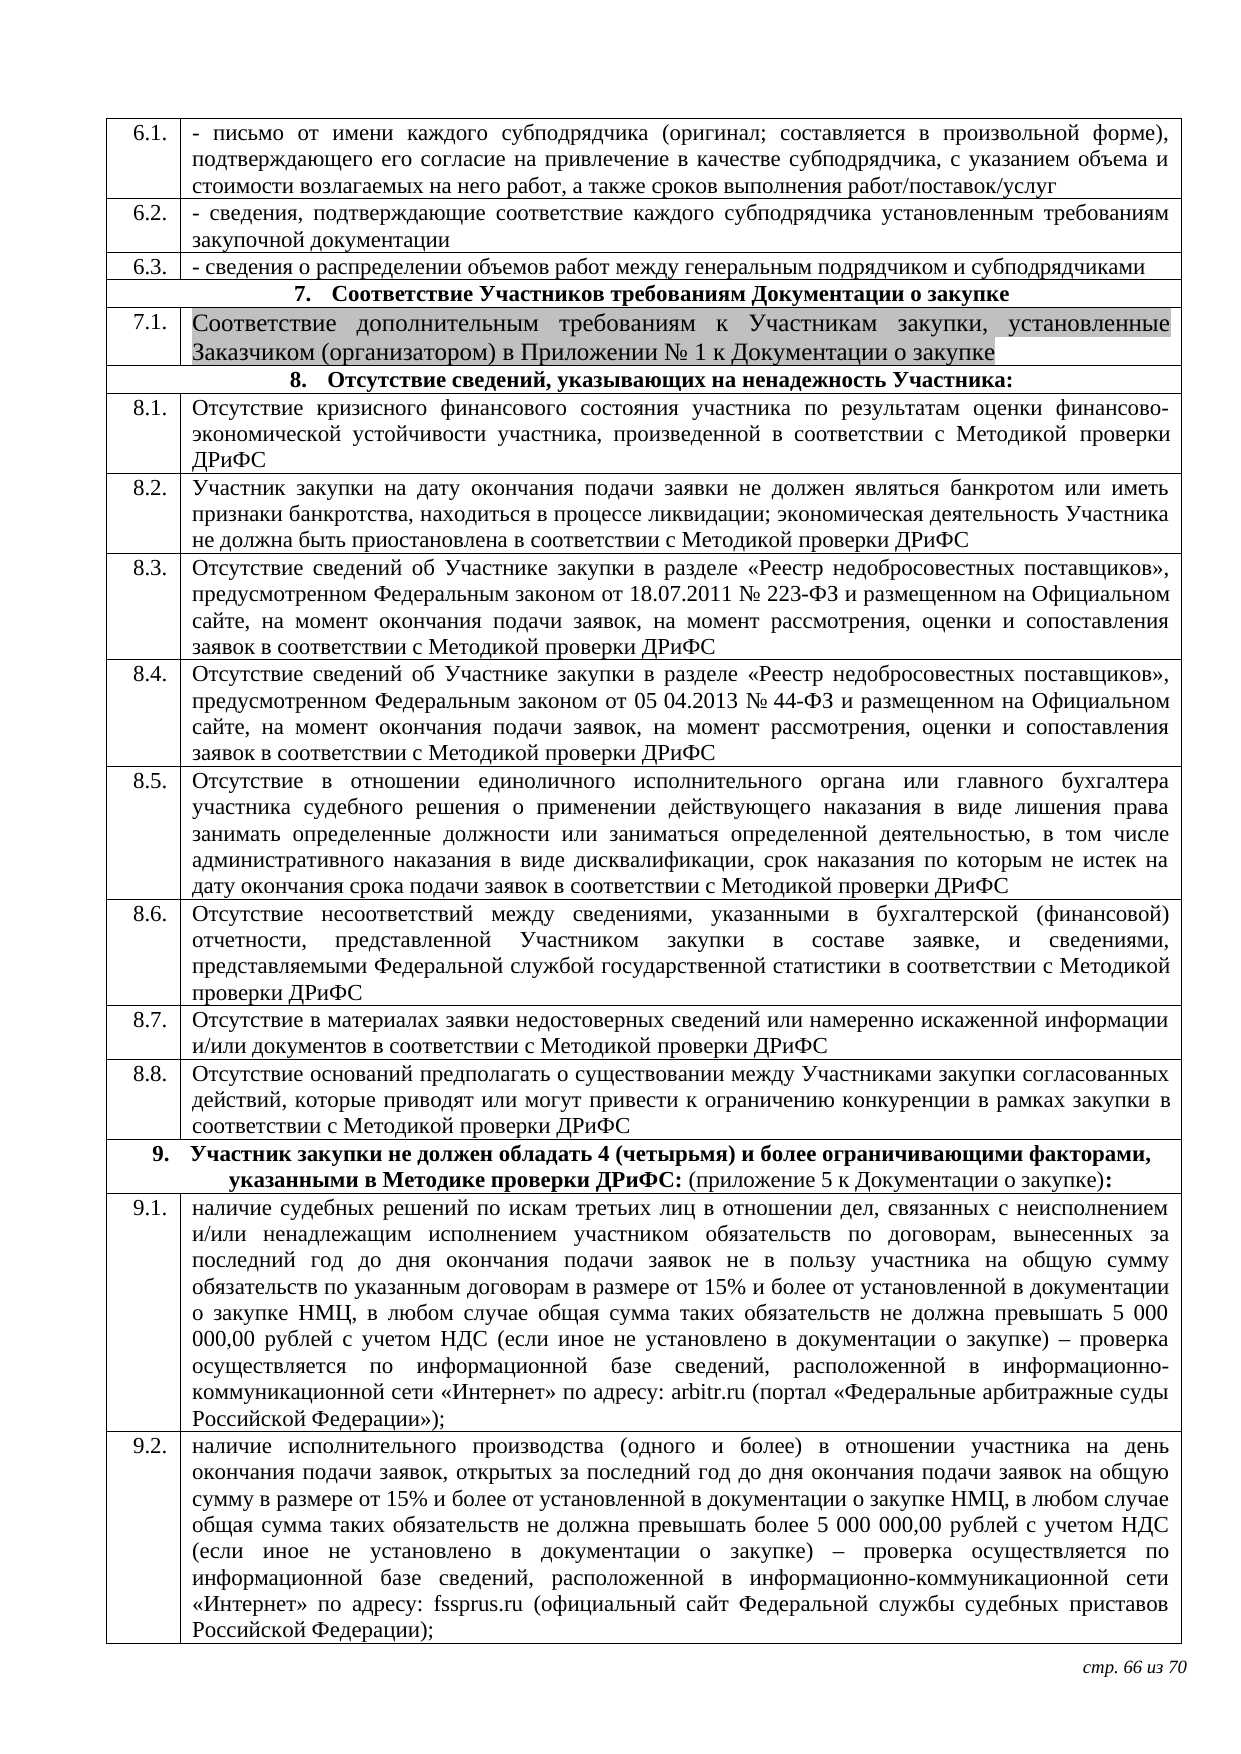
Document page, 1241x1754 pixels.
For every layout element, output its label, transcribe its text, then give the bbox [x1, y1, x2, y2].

table_cell [107, 1060, 180, 1139]
table_cell [107, 119, 180, 198]
table_cell [107, 253, 180, 279]
table_cell Участник закупки не должен обладать 4 (четырьмя) и более ограничивающими факторами, указанными в Методике проверки ДРиФС: (приложение 5 к Документации о закупке): [107, 1140, 1181, 1193]
table_cell [107, 1194, 180, 1431]
table_cell Отсутствие кризисного финансового состояния участника по результатам оценки финансово-экономической устойчивости участника, произведенной в соответствии с Методикой проверки ДРиФС [181, 394, 1181, 473]
table_cell [107, 308, 180, 365]
table_cell - сведения, подтверждающие соответствие каждого субподрядчика установленным требованиям закупочной документации [181, 199, 1181, 252]
table_cell Участник закупки на дату окончания подачи заявки не должен являться банкротом или иметь признаки банкротства, находиться в процессе ликвидации; экономическая деятельность Участника не должна быть приостановлена в соответствии с Методикой проверки ДРиФС [181, 474, 1181, 553]
table_cell [107, 1432, 180, 1643]
table_cell Отсутствие в отношении единоличного исполнительного органа или главного бухгалтера участника судебного решения о применении действующего наказания в виде лишения права занимать определенные должности или заниматься определенной деятельностью, в том числе административного наказания в виде дисквалификации, срок наказания по которым не истек на дату окончания срока подачи заявок в соответствии с Методикой проверки ДРиФС [181, 767, 1181, 899]
table_cell [107, 1006, 180, 1059]
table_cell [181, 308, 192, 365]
table_cell [107, 199, 180, 252]
table_cell Соответствие дополнительным требованиям к Участникам закупки, установленные Заказчиком (организатором) в Приложении № 1 к Документации о закупке [995, 308, 1181, 365]
table_cell - сведения о распределении объемов работ между генеральным подрядчиком и субподрядчиками [181, 253, 1181, 279]
table_cell наличие исполнительного производства (одного и более) в отношении участника на день окончания подачи заявок, открытых за последний год до дня окончания подачи заявок на общую сумму в размере от 15% и более от установленной в документации о закупке НМЦ, в любом случае общая сумма таких обязательств не должна превышать более 5 000 000,00 рублей с учетом НДС (если иное не установлено в документации о закупке) – проверка осуществляется по информационной базе сведений, расположенной в информационно-коммуникационной сети «Интернет» по адресу: fssprus.ru (официальный сайт Федеральной службы судебных приставов Российской Федерации); [181, 1432, 1181, 1643]
table_cell Отсутствие сведений об Участнике закупки в разделе «Реестр недобросовестных поставщиков», предусмотренном Федеральным законом от 18.07.2011 № 223-ФЗ и размещенном на Официальном сайте, на момент окончания подачи заявок, на момент рассмотрения, оценки и сопоставления заявок в соответствии с Методикой проверки ДРиФС [181, 554, 1181, 659]
table_cell Отсутствие оснований предполагать о существовании между Участниками закупки согласованных действий, которые приводят или могут привести к ограничению конкуренции в рамках закупки в соответствии с Методикой проверки ДРиФС [181, 1060, 1181, 1139]
table_cell [107, 660, 180, 766]
table_cell Отсутствие несоответствий между сведениями, указанными в бухгалтерской (финансовой) отчетности, представленной Участником закупки в составе заявке, и сведениями, представляемыми Федеральной службой государственной статистики в соответствии с Методикой проверки ДРиФС [181, 900, 1181, 1005]
table_cell [107, 900, 180, 1005]
table_cell Отсутствие сведений, указывающих на ненадежность Участника: [107, 366, 1181, 393]
table_cell [107, 474, 180, 553]
table_cell [107, 767, 180, 899]
table_cell Отсутствие в материалах заявки недостоверных сведений или намеренно искаженной информации и/или документов в соответствии с Методикой проверки ДРиФС [181, 1006, 1181, 1059]
table_cell [107, 554, 180, 659]
table_cell Отсутствие сведений об Участнике закупки в разделе «Реестр недобросовестных поставщиков», предусмотренном Федеральным законом от 05 04.2013 № 44-ФЗ и размещенном на Официальном сайте, на момент окончания подачи заявок, на момент рассмотрения, оценки и сопоставления заявок в соответствии с Методикой проверки ДРиФС [181, 660, 1181, 766]
table_cell наличие судебных решений по искам третьих лиц в отношении дел, связанных с неисполнением и/или ненадлежащим исполнением участником обязательств по договорам, вынесенных за последний год до дня окончания подачи заявок не в пользу участника на общую сумму обязательств по указанным договорам в размере от 15% и более от установленной в документации о закупке НМЦ, в любом случае общая сумма таких обязательств не должна превышать 5 000 000,00 рублей с учетом НДС (если иное не установлено в документации о закупке) – проверка осуществляется по информационной базе сведений, расположенной в информационно-коммуникационной сети «Интернет» по адресу: arbitr.ru (портал «Федеральные арбитражные суды Российской Федерации»); [181, 1194, 1181, 1431]
table_cell - письмо от имени каждого субподрядчика (оригинал; составляется в произвольной форме), подтверждающего его согласие на привлечение в качестве субподрядчика, с указанием объема и стоимости возлагаемых на него работ, а также сроков выполнения работ/поставок/услуг [181, 119, 1181, 198]
table_cell Соответствие Участников требованиям Документации о закупке [107, 280, 1181, 307]
table_cell [107, 394, 180, 473]
